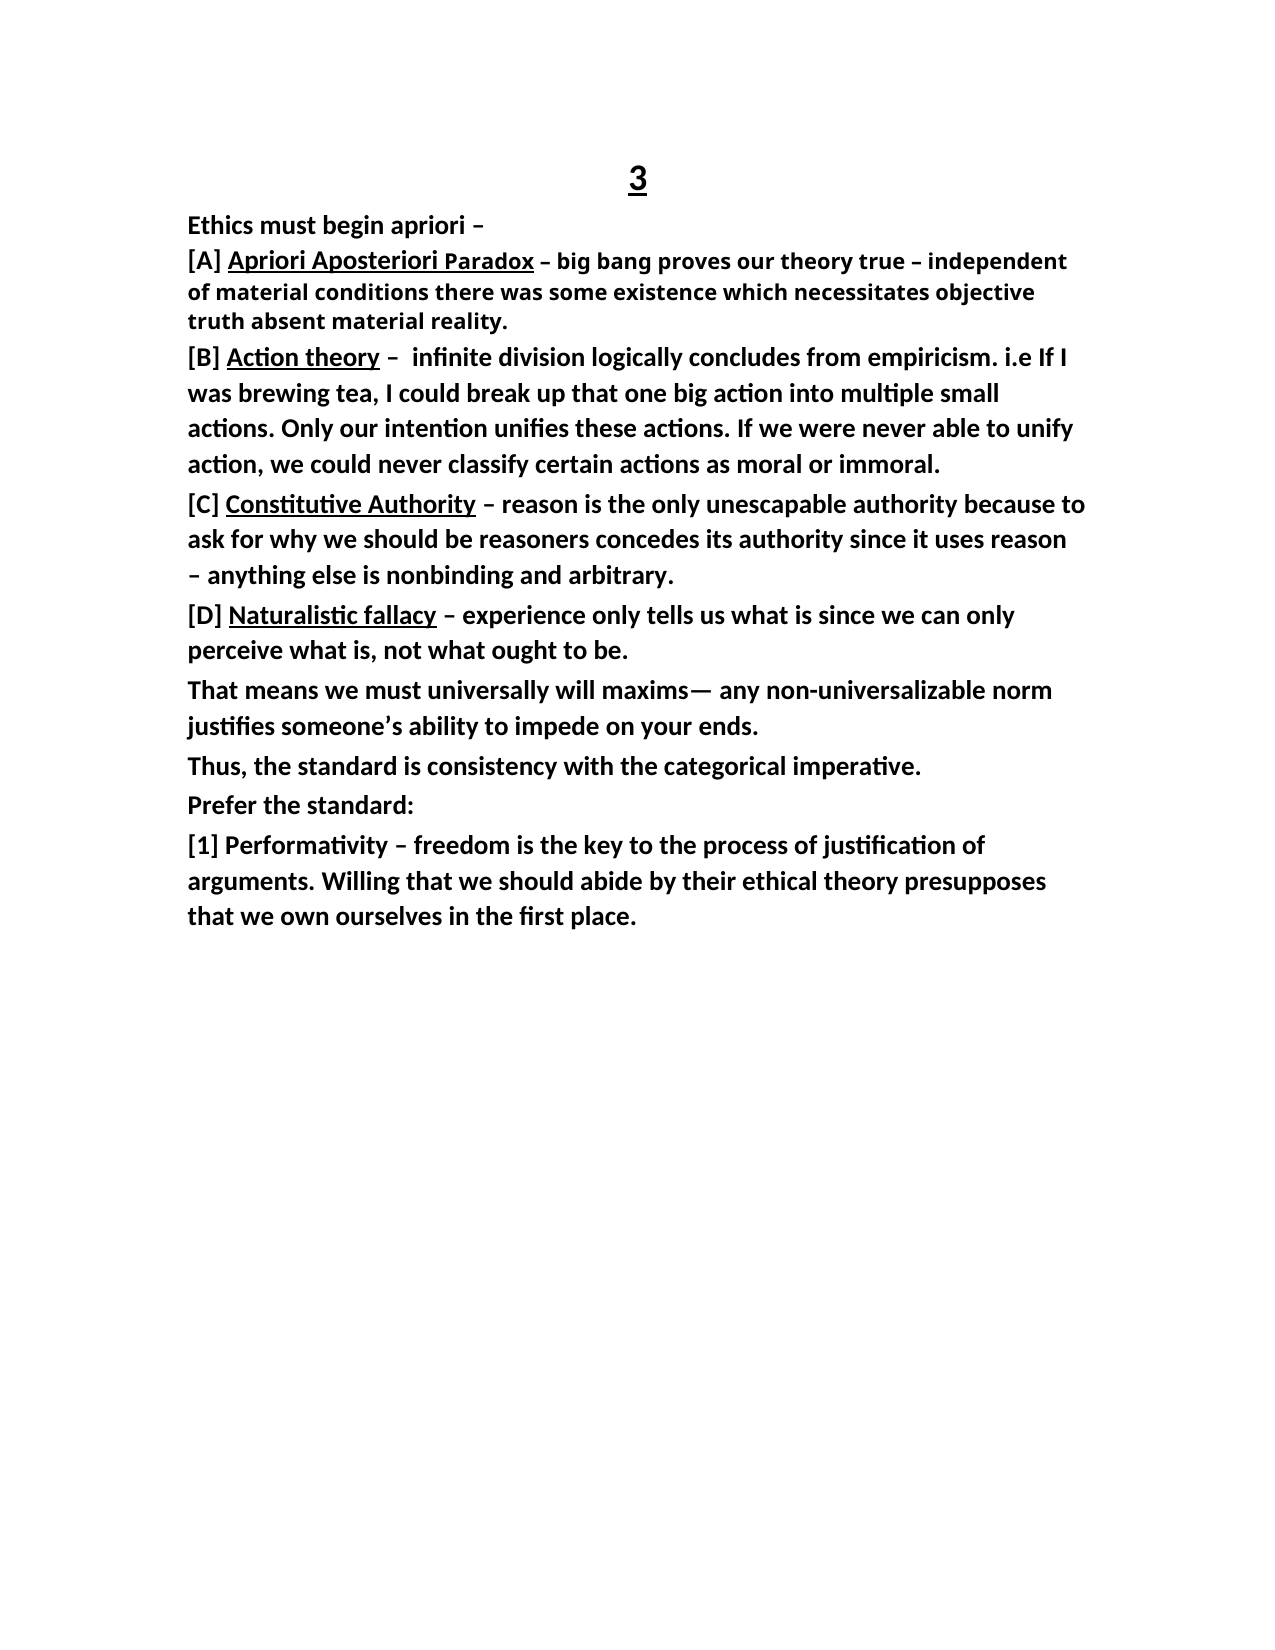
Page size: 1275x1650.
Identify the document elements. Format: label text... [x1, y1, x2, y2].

subtitle Thus, the standard is consistency with the categorical imperative. [187, 749, 1087, 782]
subtitle [B] Action theory – infinite division logically concludes from empiricism. i.e If I was brewing tea, I could break up that one big action into multiple small actions. Only our intention unifies these actions. If we were never able to unify action, we could never classify certain actions as moral or immoral. [187, 340, 1087, 480]
subtitle [C] Constitutive Authority – reason is the only unescapable authority because to ask for why we should be reasoners concedes its authority since it uses reason – anything else is nonbinding and arbitrary. [187, 487, 1087, 591]
subtitle 3 [187, 154, 1087, 200]
subtitle Prefer the standard: [187, 788, 1087, 822]
subtitle [A] Apriori Aposteriori Paradox – big bang proves our theory true – independent of material conditions there was some existence which necessitates objective truth absent material reality. [187, 243, 1087, 336]
subtitle That means we must universally will maxims— any non-universalizable norm justifies someone’s ability to impede on your ends. [187, 673, 1087, 742]
subtitle [1] Performativity – freedom is the key to the process of justification of arguments. Willing that we should abide by their ethical theory presupposes that we own ourselves in the first place. [187, 828, 1087, 933]
subtitle [D] Naturalistic fallacy – experience only tells us what is since we can only perceive what is, not what ought to be. [187, 598, 1087, 667]
subtitle Ethics must begin apriori – [187, 208, 1087, 241]
